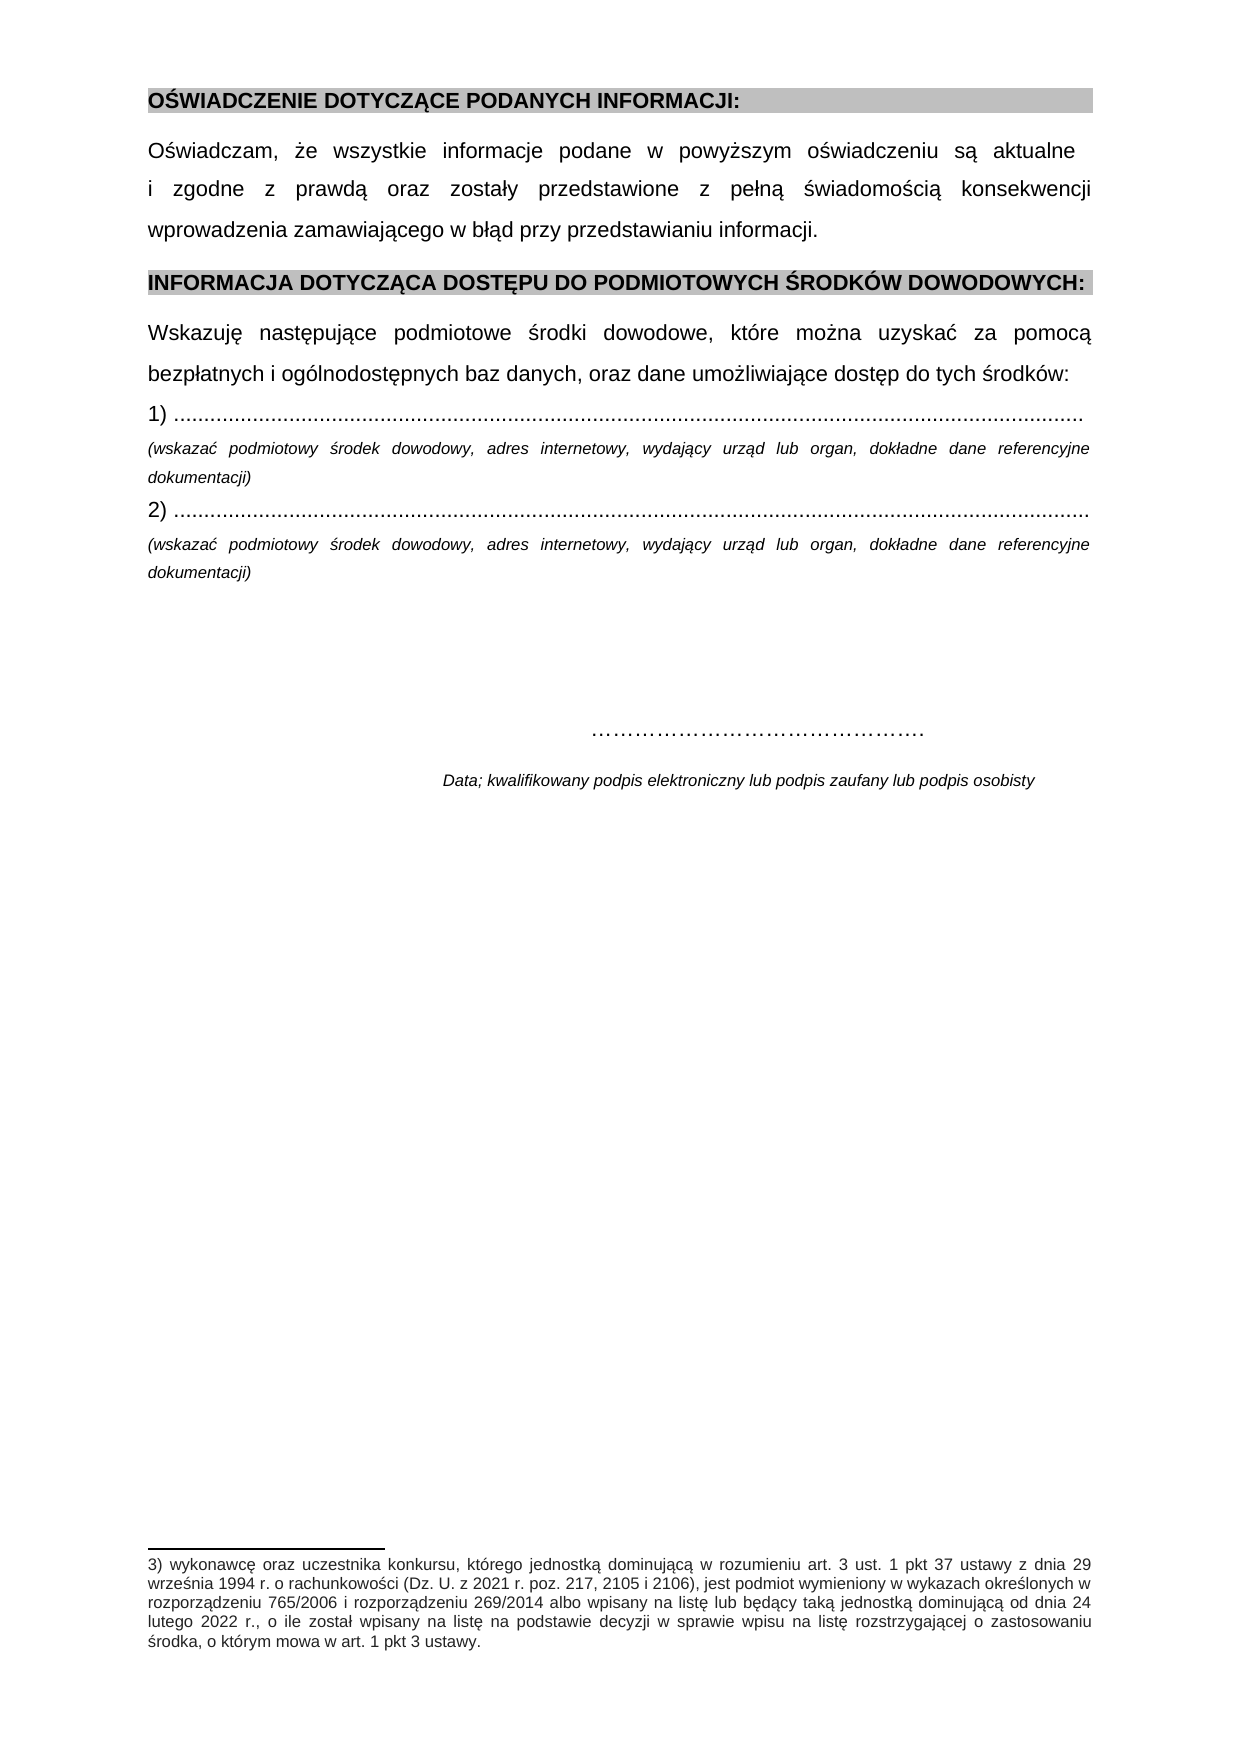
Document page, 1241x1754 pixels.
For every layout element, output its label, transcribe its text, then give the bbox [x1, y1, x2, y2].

text OŚWIADCZENIE DOTYCZĄCE PODANYCH INFORMACJI: [148, 88, 1093, 113]
text 2) ....................................................................................................................................................... [148, 496, 1093, 522]
text Oświadczam, że wszystkie informacje podane w powyższym oświadczeniu są aktualne i zgodne z prawdą oraz zostały przedstawione z pełną świadomością konsekwencji wprowadzenia zamawiającego w błąd przy przedstawianiu informacji. [148, 138, 1093, 243]
text Data; kwalifikowany podpis elektroniczny lub podpis zaufany lub podpis osobisty [148, 770, 1093, 789]
text Wskazuję następujące podmiotowe środki dowodowe, które można uzyskać za pomocą bezpłatnych i ogólnodostępnych baz danych, oraz dane umożliwiające dostęp do tych środków: [148, 320, 1093, 387]
text INFORMACJA DOTYCZĄCA DOSTĘPU DO PODMIOTOWYCH ŚRODKÓW DOWODOWYCH: [148, 270, 1093, 295]
text (wskazać podmiotowy środek dowodowy, adres internetowy, wydający urząd lub organ, dokładne dane referencyjne dokumentacji) [148, 534, 1093, 582]
text 1) ...................................................................................................................................................... [148, 401, 1093, 426]
text ………………………………………. [148, 716, 1093, 741]
text (wskazać podmiotowy środek dowodowy, adres internetowy, wydający urząd lub organ, dokładne dane referencyjne dokumentacji) [148, 439, 1093, 487]
